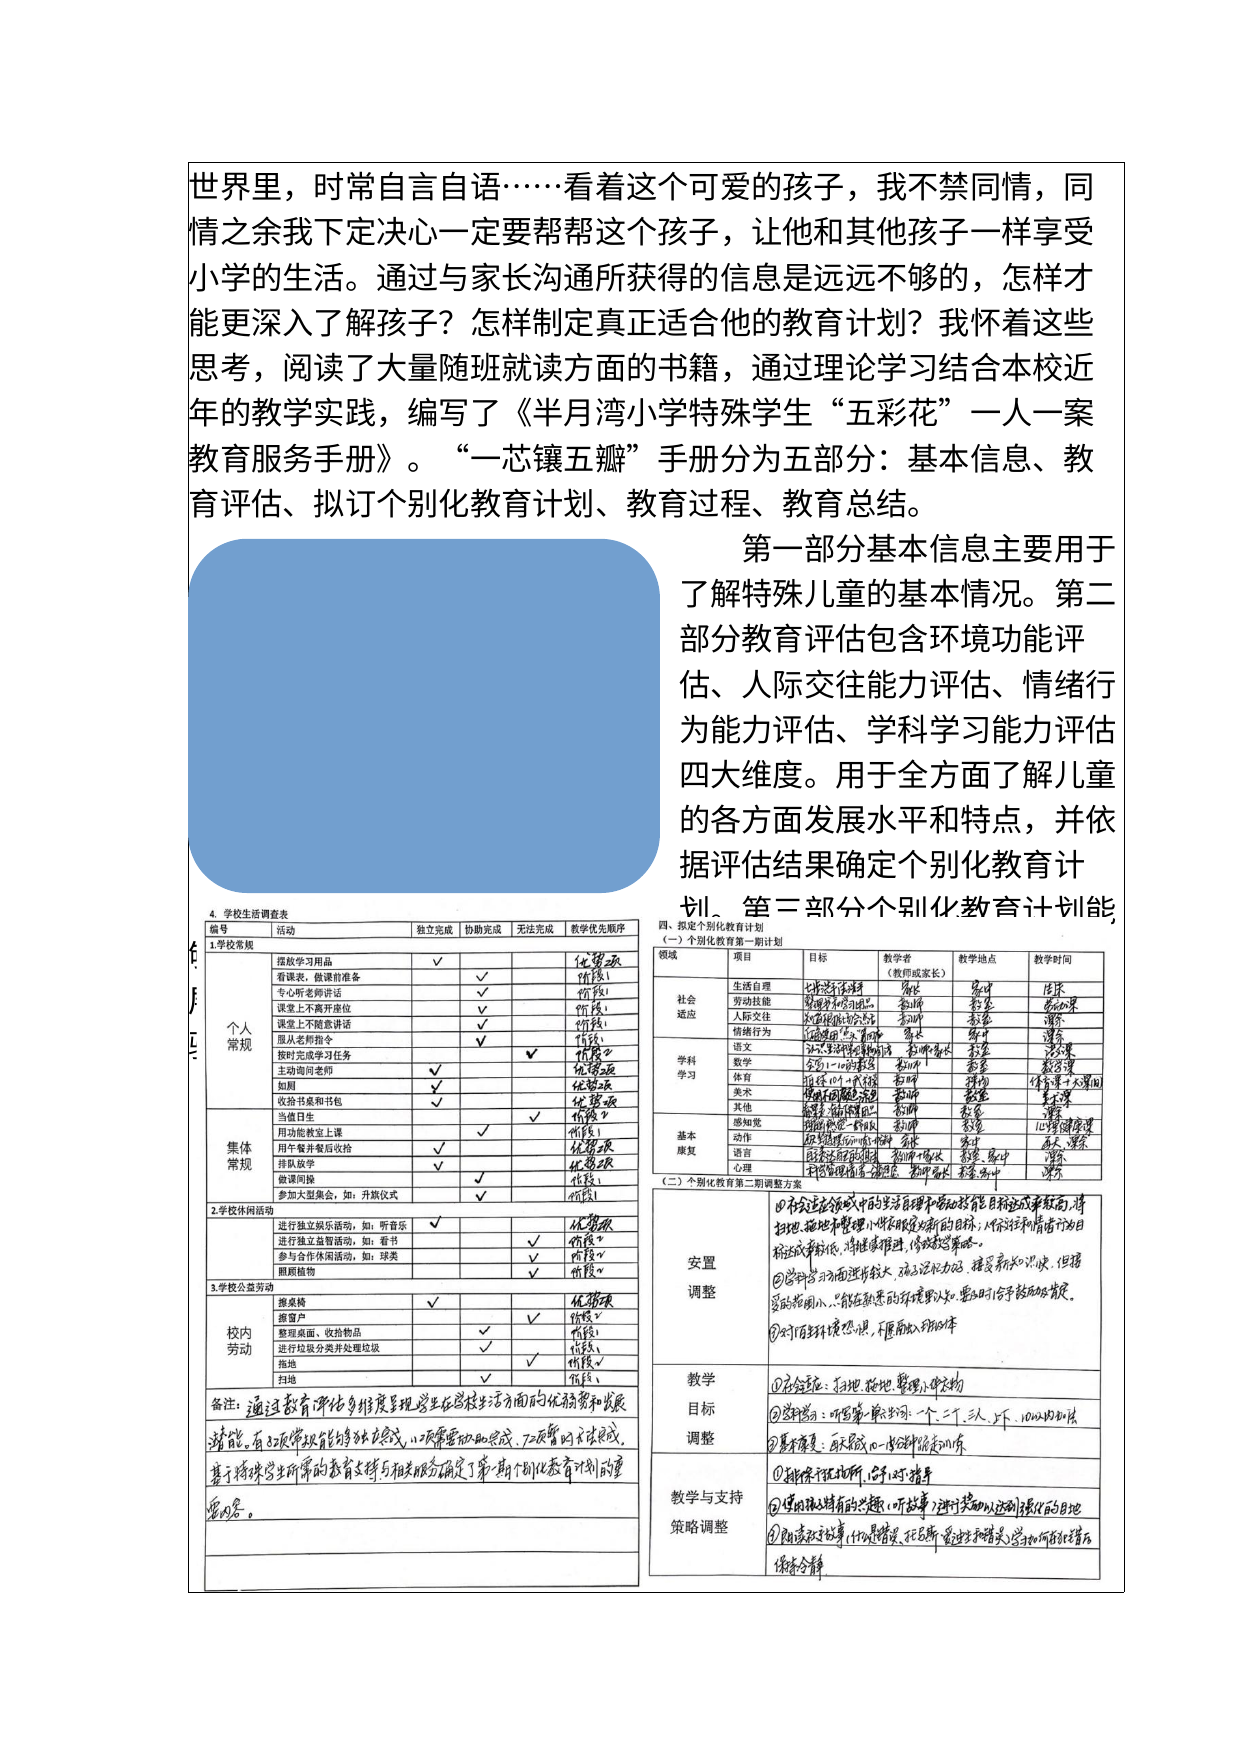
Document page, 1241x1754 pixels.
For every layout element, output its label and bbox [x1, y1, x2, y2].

picture [196, 898, 1112, 1592]
table_cell [189, 163, 1124, 1591]
